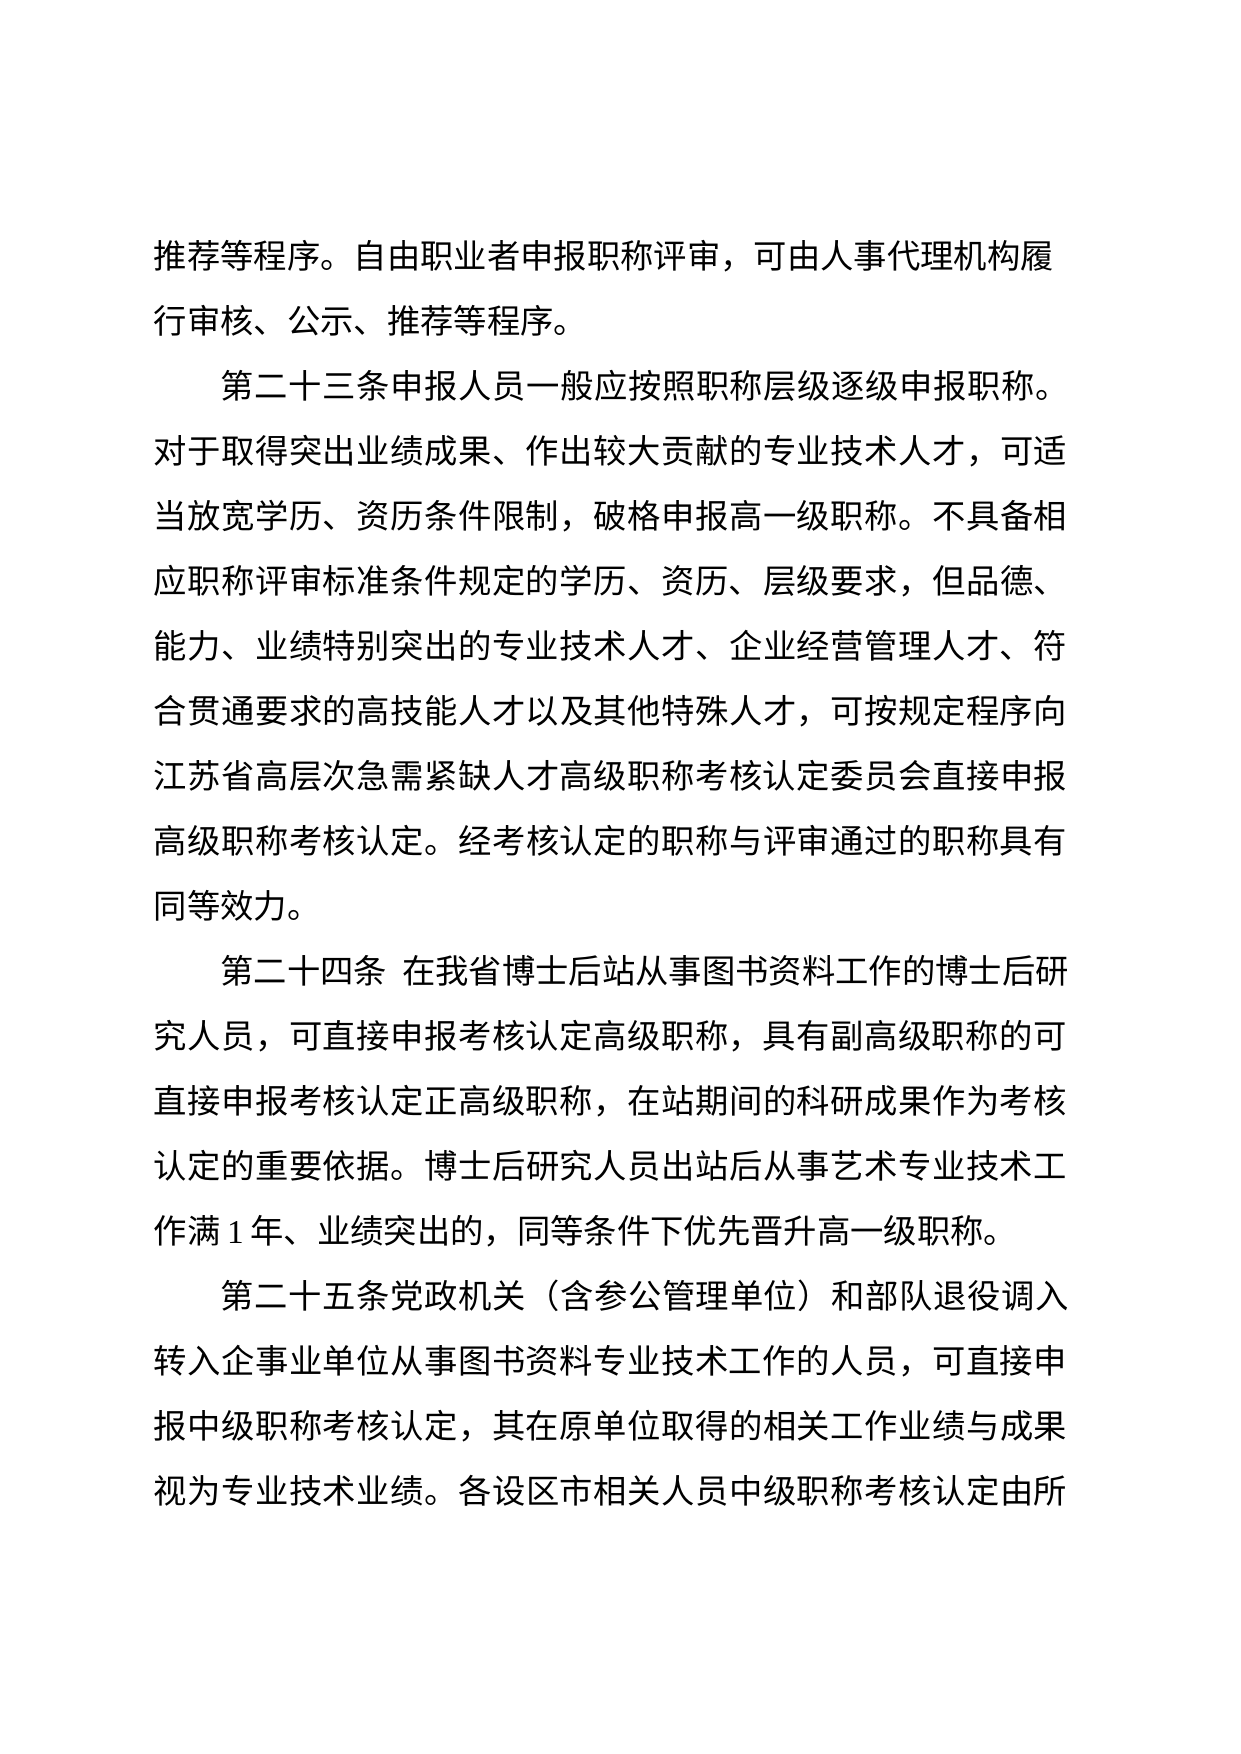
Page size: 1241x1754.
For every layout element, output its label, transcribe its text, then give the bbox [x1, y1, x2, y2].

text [153, 1261, 1069, 1521]
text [153, 221, 1069, 351]
text 第二十四条 在我省博士后站从事图书资料工作的博士后研究人员，可直接申报考核认定高级职称，具有副高级职称的可直接申报考核认定正高级职称，在站期间的科研成果作为考核认定的重要依据。博士后研究人员出站后从事艺术专业技术工作满1年、业绩突出的，同等条件下优先晋升高一级职称。 [153, 936, 1069, 1261]
text 第二十三条申报人员一般应按照职称层级逐级申报职称。对于取得突出业绩成果、作出较大贡献的专业技术人才，可适当放宽学历、资历条件限制，破格申报高一级职称。不具备相应职称评审标准条件规定的学历、资历、层级要求，但品德、能力、业绩特别突出的专业技术人才、企业经营管理人才、符合贯通要求的高技能人才以及其他特殊人才，可按规定程序向江苏省高层次急需紧缺人才高级职称考核认定委员会直接申报高级职称考核认定。经考核认定的职称与评审通过的职称具有同等效力。 [153, 351, 1069, 936]
